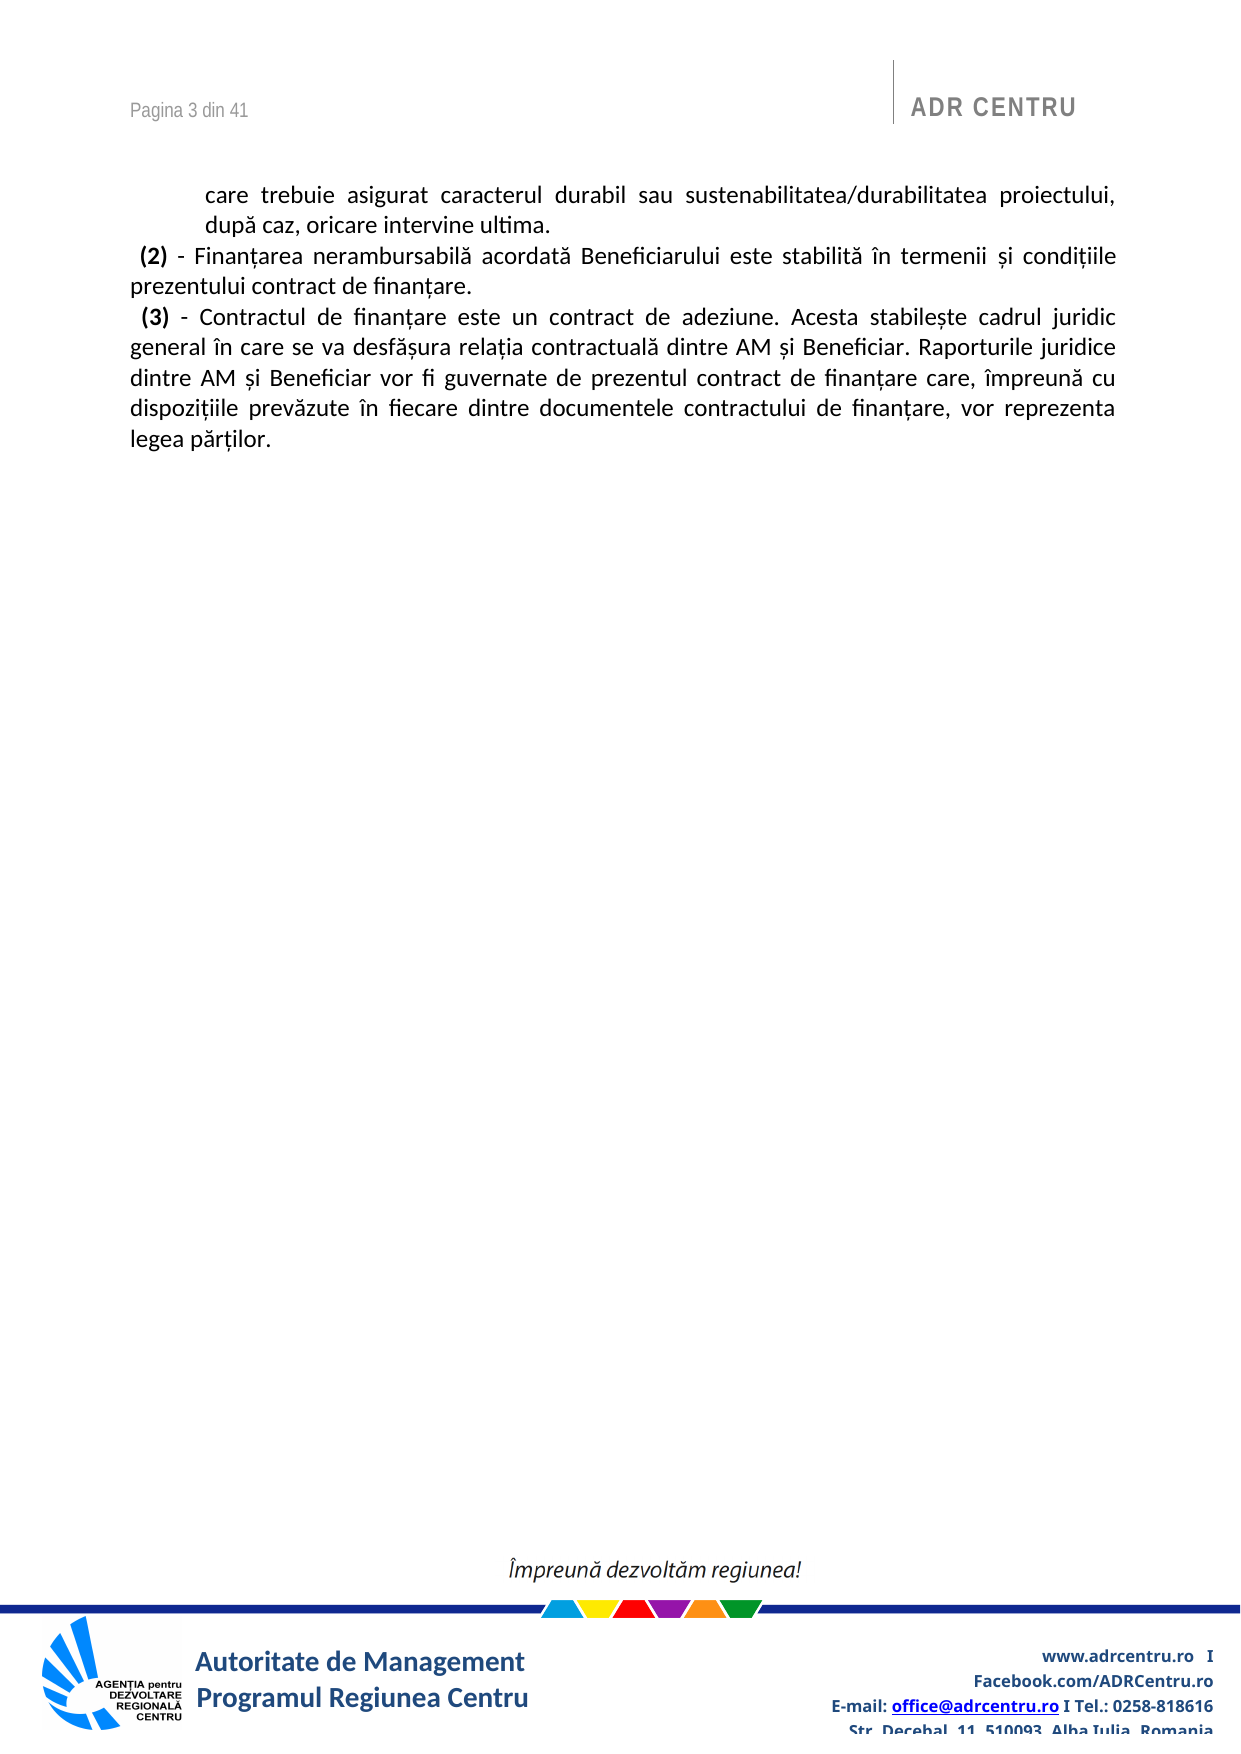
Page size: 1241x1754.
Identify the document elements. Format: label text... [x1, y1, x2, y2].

text (3) - Contractul de finanțare este un contract de adeziune. Acesta stabilește cadrul juridic general în care se va desfășura relația contractuală dintre AM și Beneficiar. Raporturile juridice dintre AM și Beneficiar vor fi guvernate de prezentul contract de finanțare care, împreună cu dispozițiile prevăzute în fiecare dintre documentele contractului de finanțare, vor reprezenta legea părților. [130, 301, 1117, 453]
picture [495, 1556, 814, 1583]
picture [0, 1600, 550, 1730]
picture [574, 1600, 1241, 1618]
text (2) - Finanțarea nerambursabilă acordată Beneficiarului este stabilită în termenii şi condițiile prezentului contract de finanțare. [130, 240, 1117, 301]
